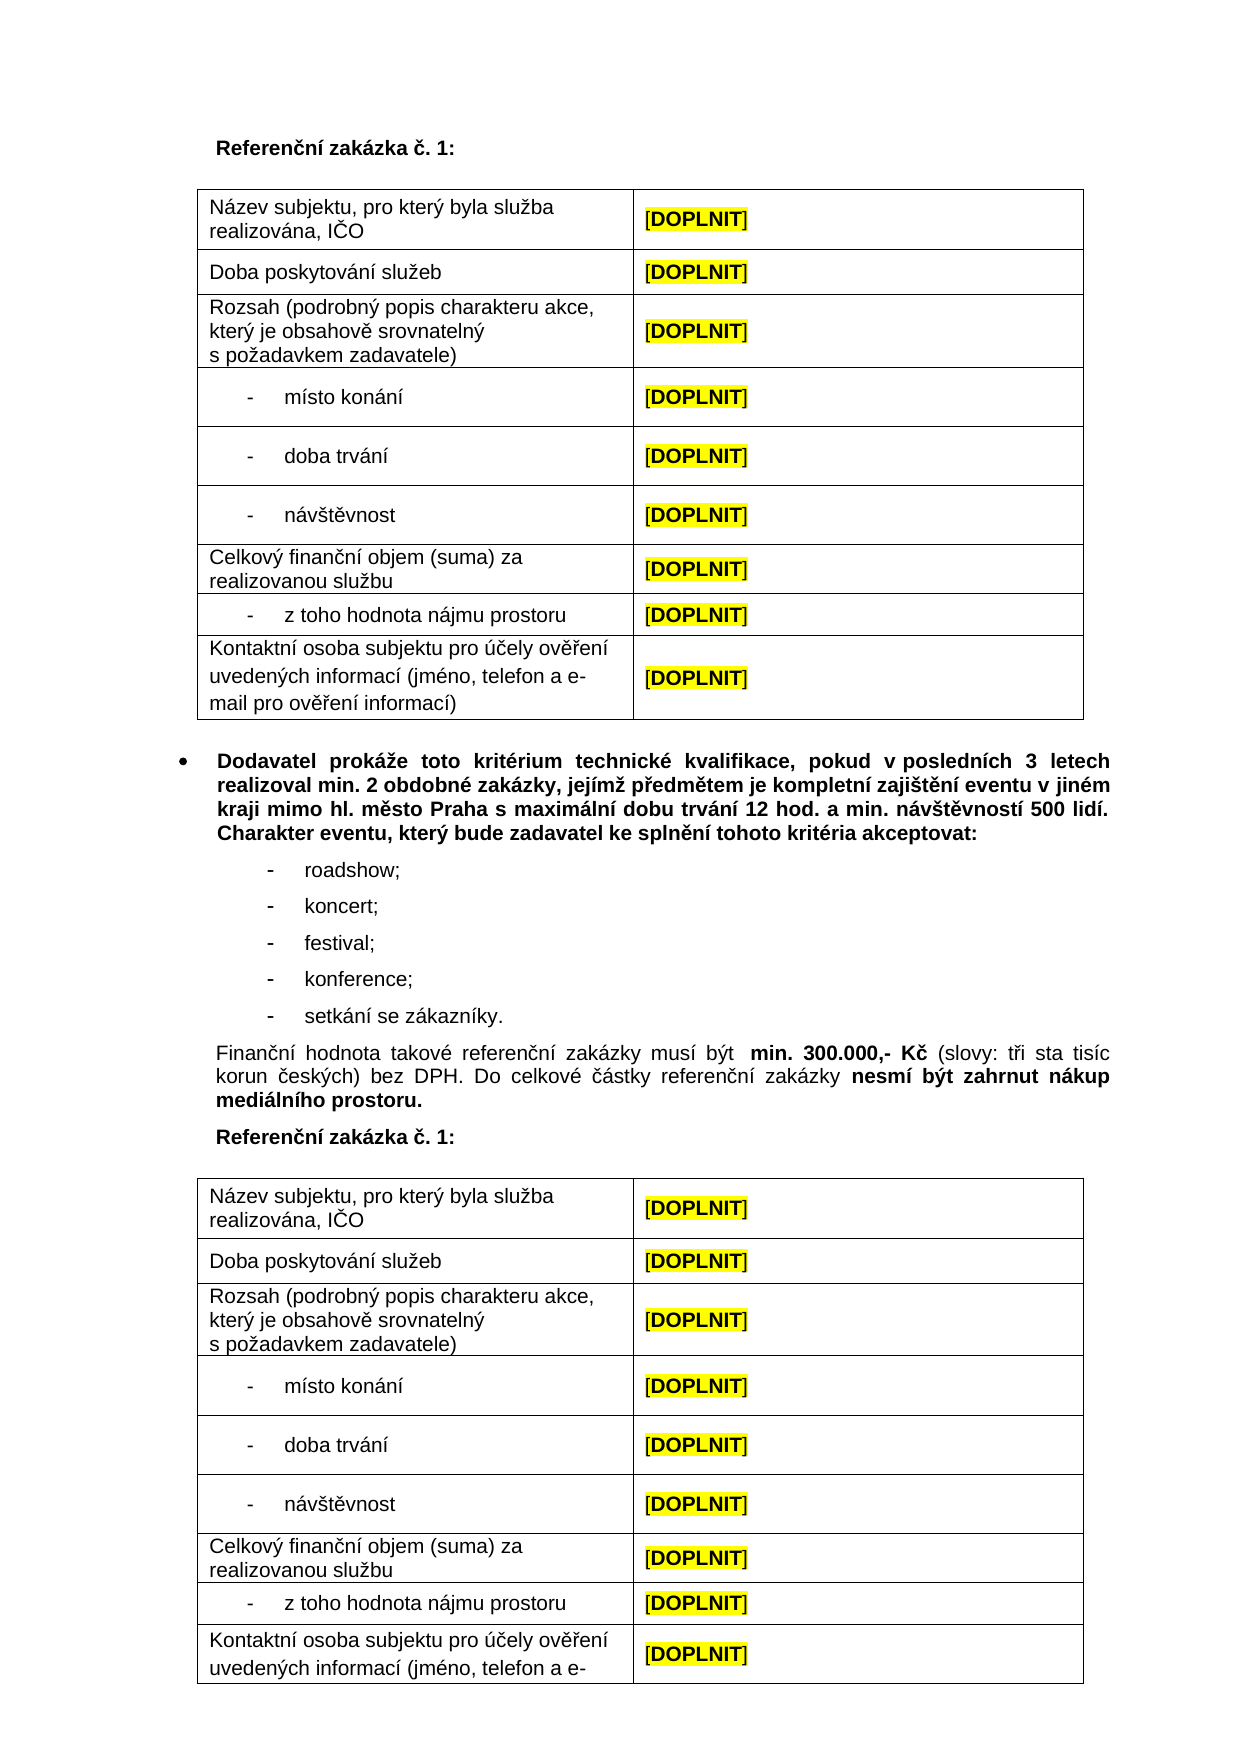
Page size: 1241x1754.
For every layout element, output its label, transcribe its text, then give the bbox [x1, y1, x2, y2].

table_header Název subjektu, pro který byla služba realizována, IČO [198, 190, 633, 249]
table_cell [DOPLNIT] [634, 1416, 1083, 1473]
text Finanční hodnota takové referenční zakázky musí být min. 300.000,- Kč (slovy: tři sta tisíc korun českých) bez DPH. Do celkové částky referenční zakázky nesmí být zahrnut nákup mediálního prostoru. [216, 1040, 1110, 1112]
table_cell z toho hodnota nájmu prostoru [198, 594, 633, 635]
table_cell [DOPLNIT] [634, 545, 1083, 593]
table_cell návštěvnost [198, 486, 633, 544]
table_cell návštěvnost [198, 1475, 633, 1533]
table_cell [DOPLNIT] [634, 1284, 1083, 1355]
table_cell [DOPLNIT] [634, 636, 1083, 719]
table_cell [DOPLNIT] [634, 594, 1083, 635]
table_cell Kontaktní osoba subjektu pro účely ověření uvedených informací (jméno, telefon a e-mail pro ověření informací) [198, 636, 633, 719]
table_cell místo konání [198, 368, 633, 426]
table_cell [DOPLNIT] [634, 295, 1083, 367]
table_cell [DOPLNIT] [634, 427, 1083, 485]
table_cell [DOPLNIT] [634, 1625, 1083, 1683]
list Referenční zakázka č. 1: [216, 136, 1110, 160]
table_cell [DOPLNIT] [634, 250, 1083, 294]
table_cell [DOPLNIT] [634, 368, 1083, 426]
list konference; [267, 967, 1110, 991]
table_header [DOPLNIT] [634, 1179, 1083, 1238]
table_cell Doba poskytování služeb [198, 1239, 633, 1282]
table_cell [DOPLNIT] [634, 1583, 1083, 1624]
table_cell Celkový finanční objem (suma) za realizovanou službu [198, 545, 633, 593]
list roadshow; [267, 857, 1110, 882]
table_header Název subjektu, pro který byla služba realizována, IČO [198, 1179, 633, 1238]
list koncert; [267, 894, 1110, 918]
table_cell Celkový finanční objem (suma) za realizovanou službu [198, 1534, 633, 1582]
list Referenční zakázka č. 1: [216, 1125, 1110, 1149]
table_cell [198, 1625, 633, 1683]
table_cell Rozsah (podrobný popis charakteru akce, který je obsahově srovnatelný s požadavkem zadavatele) [198, 295, 633, 367]
list Dodavatel prokáže toto kritérium technické kvalifikace, pokud v posledních 3 letech realizoval min. 2 obdobné zakázky, jejímž předmětem je kompletní zajištění eventu v jiném kraji mimo hl. město Praha s maximální dobu trvání 12 hod. a min. návštěvností 500 lidí. Charakter eventu, který bude zadavatel ke splnění tohoto kritéria akceptovat: [179, 749, 1110, 845]
table_cell místo konání [198, 1356, 633, 1414]
table_cell [DOPLNIT] [634, 486, 1083, 544]
table_cell [DOPLNIT] [634, 1534, 1083, 1582]
table_cell Doba poskytování služeb [198, 250, 633, 294]
table_header [DOPLNIT] [634, 190, 1083, 249]
list festival; [267, 931, 1110, 955]
table_cell [DOPLNIT] [634, 1239, 1083, 1282]
table_cell [DOPLNIT] [634, 1356, 1083, 1414]
table_cell doba trvání [198, 427, 633, 485]
table_cell doba trvání [198, 1416, 633, 1473]
table_cell [DOPLNIT] [634, 1475, 1083, 1533]
table_cell Rozsah (podrobný popis charakteru akce, který je obsahově srovnatelný s požadavkem zadavatele) [198, 1284, 633, 1355]
table_cell z toho hodnota nájmu prostoru [198, 1583, 633, 1624]
list setkání se zákazníky. [267, 1004, 1110, 1028]
